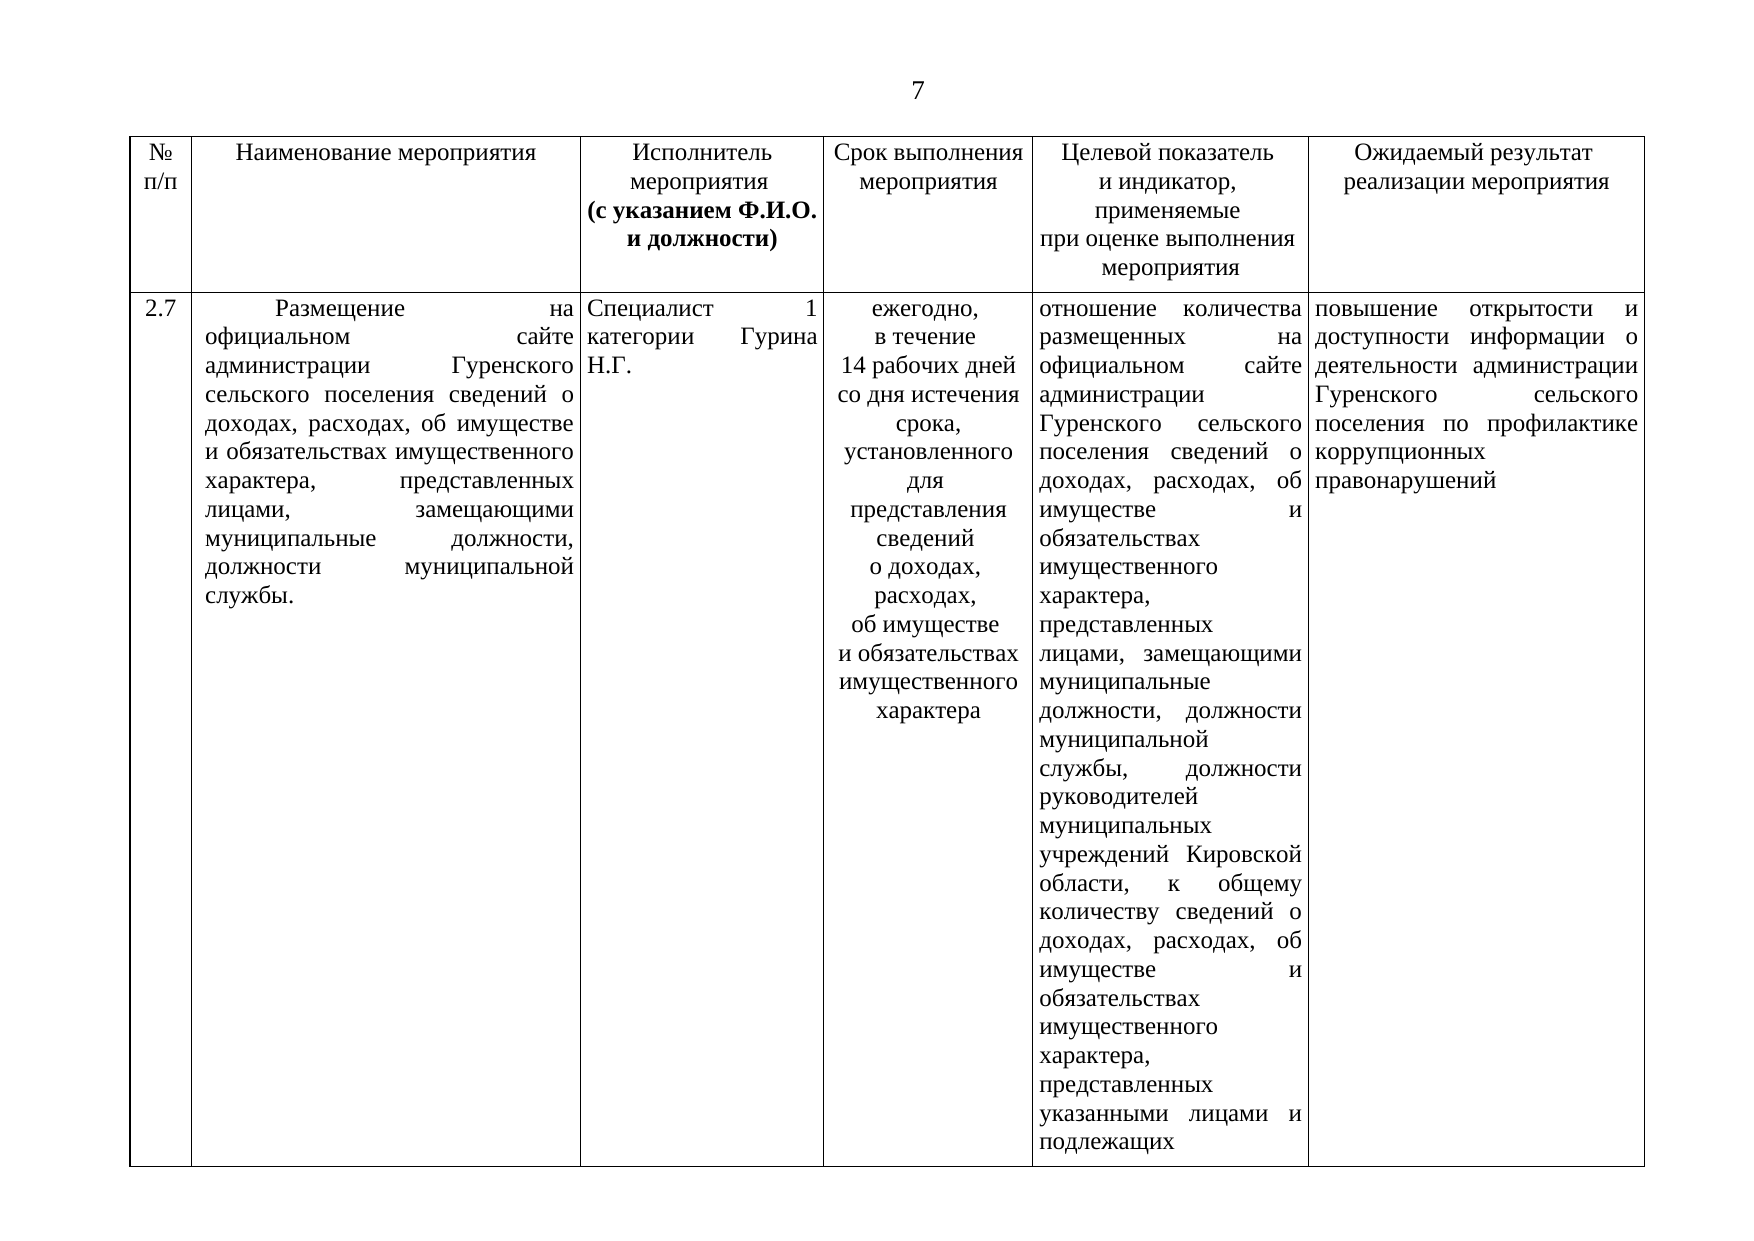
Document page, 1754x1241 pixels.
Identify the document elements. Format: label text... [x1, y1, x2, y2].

table_cell 2.7 [131, 293, 191, 1166]
table_cell Специалист 1 категории Гурина Н.Г. [581, 293, 823, 1166]
table_header Наименование мероприятия [192, 137, 580, 292]
table_header Исполнитель мероприятия (с указанием Ф.И.О. и должности) [581, 137, 823, 292]
table_header № п/п [131, 137, 191, 292]
table_header Целевой показатель и индикатор, применяемые при оценке выполнения мероприятия [1033, 137, 1308, 292]
table_header Ожидаемый результат реализации мероприятия [1309, 137, 1644, 292]
table_header Срок выполнения мероприятия [824, 137, 1032, 292]
